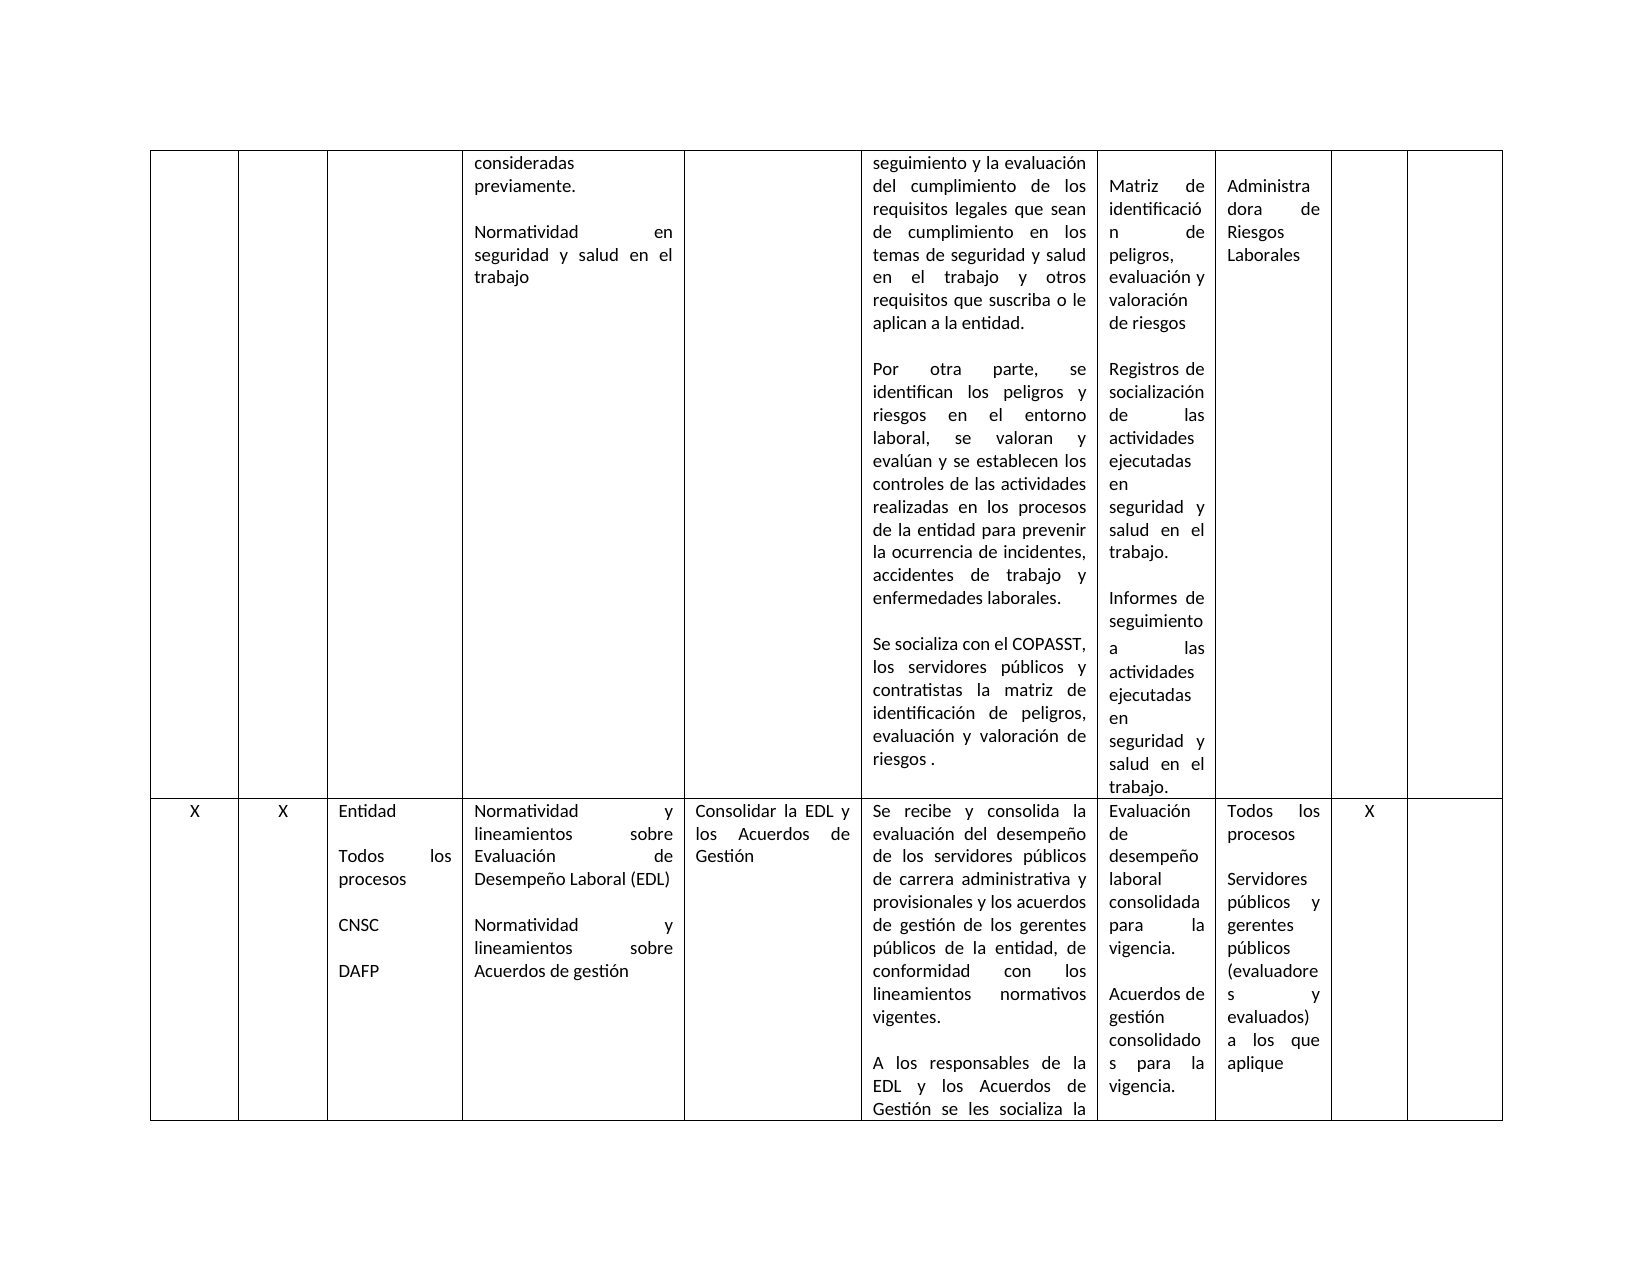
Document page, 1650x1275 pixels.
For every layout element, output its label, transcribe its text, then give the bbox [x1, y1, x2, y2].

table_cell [463, 151, 684, 798]
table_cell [685, 799, 861, 1120]
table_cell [1216, 799, 1331, 1120]
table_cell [1216, 151, 1331, 798]
table_cell X [1332, 799, 1407, 1120]
table_cell X [151, 799, 238, 1120]
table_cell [685, 151, 861, 798]
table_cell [328, 151, 462, 798]
table_cell X [239, 799, 327, 1120]
table_cell X [1408, 151, 1502, 798]
table_cell X [239, 151, 327, 798]
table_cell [463, 799, 684, 1120]
table_cell X [151, 151, 238, 798]
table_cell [328, 799, 462, 1120]
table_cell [1098, 151, 1215, 798]
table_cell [1098, 799, 1215, 1120]
table_cell [1408, 799, 1502, 1120]
table_cell X [1332, 151, 1407, 798]
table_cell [862, 799, 1097, 1120]
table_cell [862, 151, 1097, 798]
